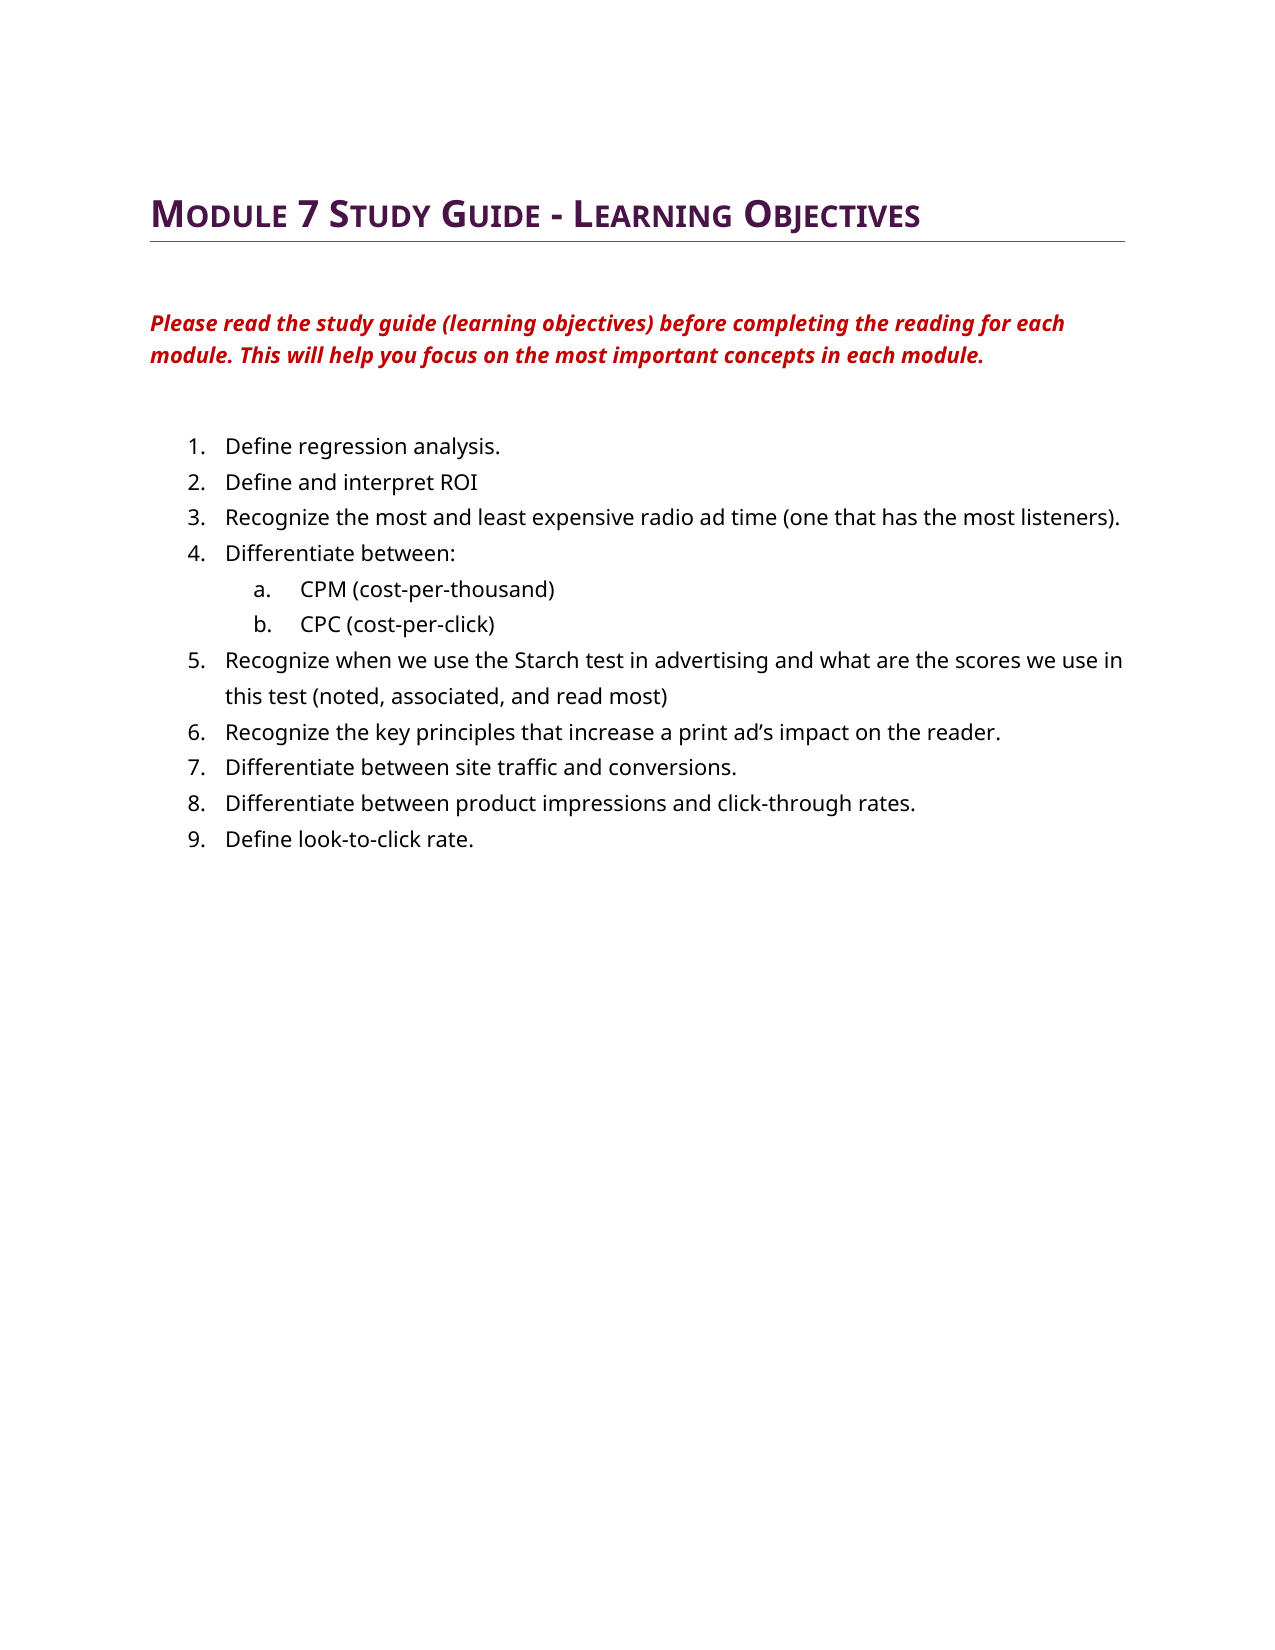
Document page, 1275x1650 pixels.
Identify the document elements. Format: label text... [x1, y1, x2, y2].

text Please read the study guide (learning objectives) before completing the reading for each module. This will help you focus on the most important concepts in each module. [150, 308, 1125, 370]
list Recognize the most and least expensive radio ad time (one that has the most listeners). [187, 502, 1125, 532]
list Define look-to-click rate. [187, 824, 1125, 853]
list Define and interpret ROI [187, 466, 1125, 496]
list Differentiate between product impressions and click-through rates. [187, 788, 1125, 818]
list CPC (cost-per-click) [253, 609, 1125, 639]
list Differentiate between: [187, 538, 1125, 568]
list Recognize when we use the Starch test in advertising and what are the scores we use in this test (noted, associated, and read most) [187, 645, 1125, 711]
list Recognize the key principles that increase a print ad’s impact on the reader. [187, 717, 1125, 746]
list Define regression analysis. [187, 431, 1125, 461]
list Differentiate between site traffic and conversions. [187, 752, 1125, 782]
list CPM (cost-per-thousand) [253, 574, 1125, 603]
subtitle Module 7 Study Guide - Learning Objectives [150, 187, 1125, 241]
